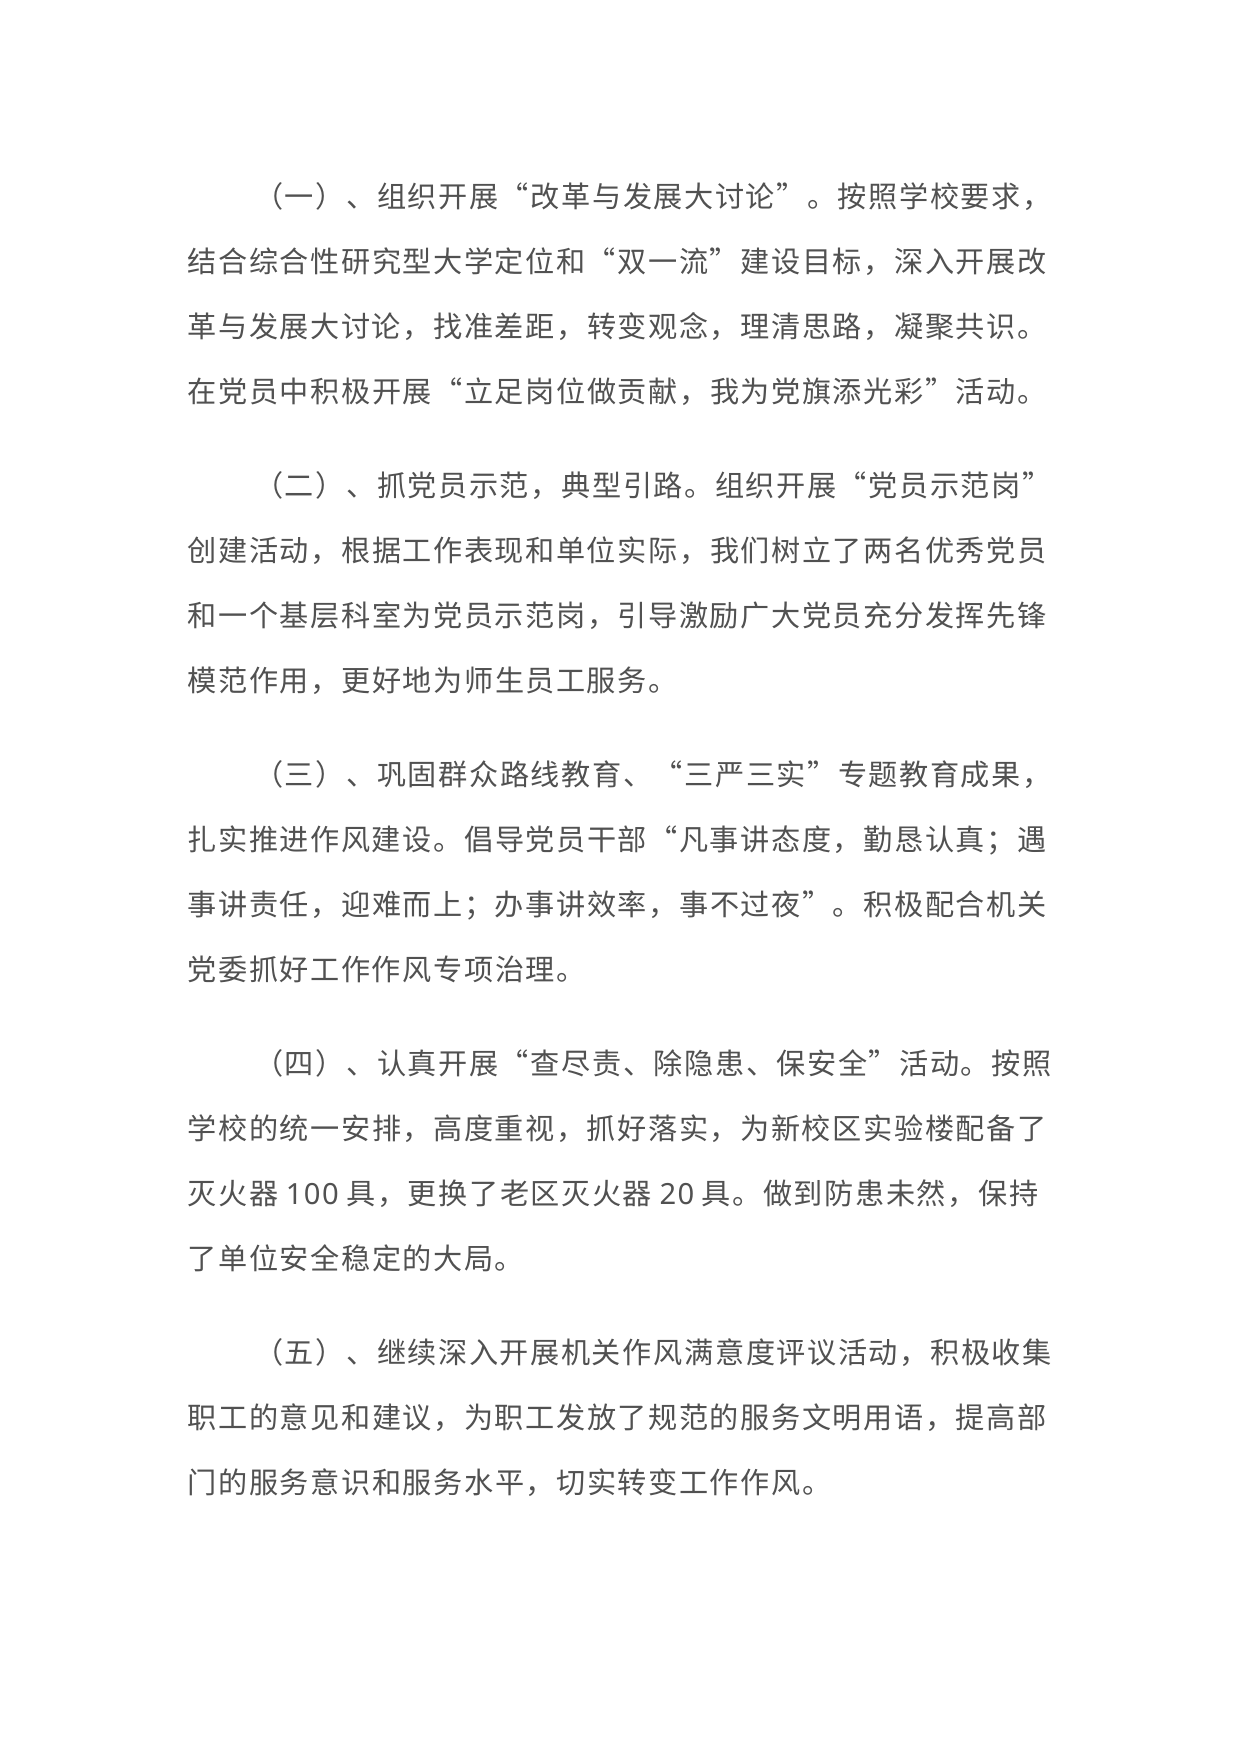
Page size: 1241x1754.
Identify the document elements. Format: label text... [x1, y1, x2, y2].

text （一）、组织开展“改革与发展大讨论”。按照学校要求，结合综合性研究型大学定位和“双一流”建设目标，深入开展改革与发展大讨论，找准差距，转变观念，理清思路，凝聚共识。在党员中积极开展“立足岗位做贡献，我为党旗添光彩”活动。 [187, 162, 1053, 422]
text （四）、认真开展“查尽责、除隐患、保安全”活动。按照学校的统一安排，高度重视，抓好落实，为新校区实验楼配备了灭火器100具，更换了老区灭火器20具。做到防患未然，保持了单位安全稳定的大局。 [187, 1029, 1053, 1289]
text （二）、抓党员示范，典型引路。组织开展“党员示范岗”创建活动，根据工作表现和单位实际，我们树立了两名优秀党员和一个基层科室为党员示范岗，引导激励广大党员充分发挥先锋模范作用，更好地为师生员工服务。 [187, 451, 1053, 711]
text （五）、继续深入开展机关作风满意度评议活动，积极收集职工的意见和建议，为职工发放了规范的服务文明用语，提高部门的服务意识和服务水平，切实转变工作作风。 [187, 1319, 1053, 1514]
text （三）、巩固群众路线教育、“三严三实”专题教育成果，扎实推进作风建设。倡导党员干部“凡事讲态度，勤恳认真；遇事讲责任，迎难而上；办事讲效率，事不过夜”。积极配合机关党委抓好工作作风专项治理。 [187, 740, 1053, 1000]
